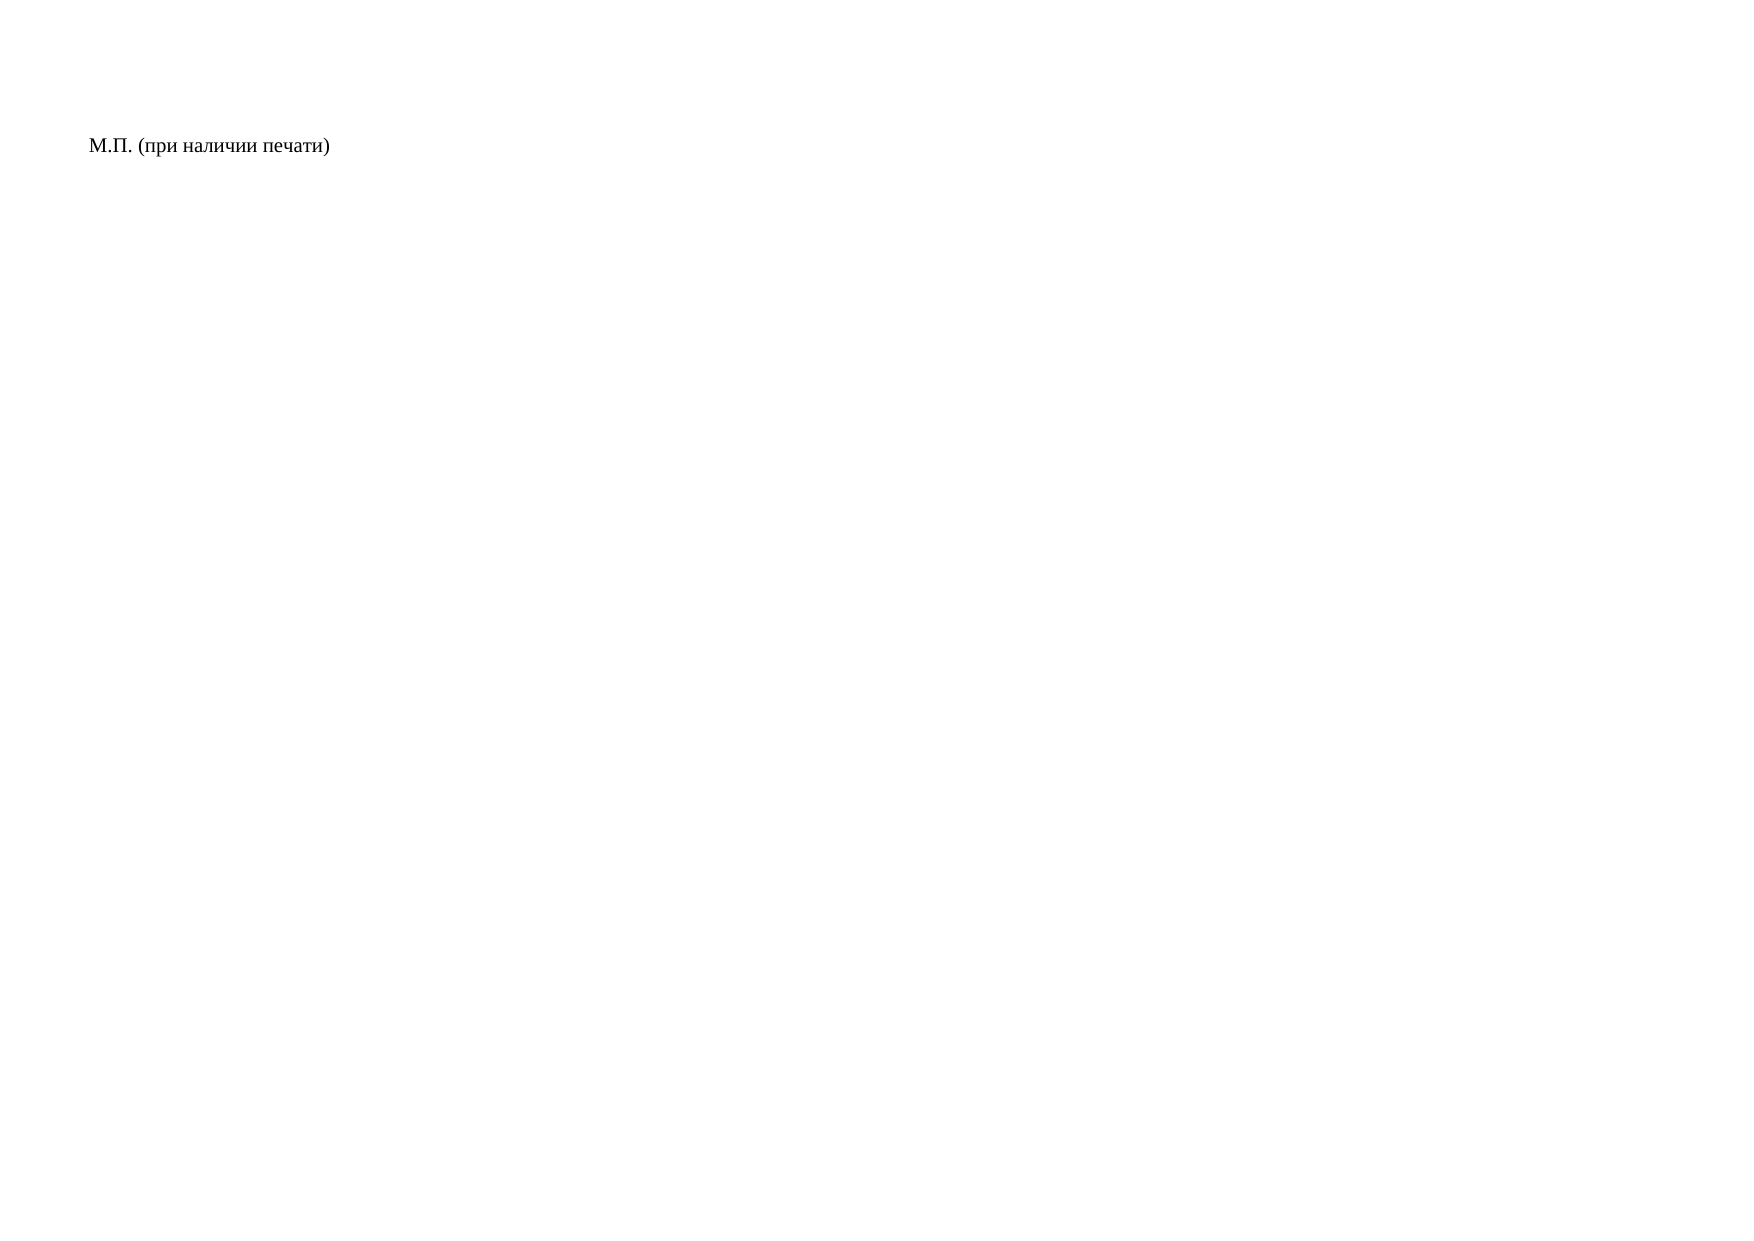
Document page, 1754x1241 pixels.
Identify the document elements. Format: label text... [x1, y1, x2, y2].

text М.П. (при наличии печати) [89, 132, 1695, 157]
